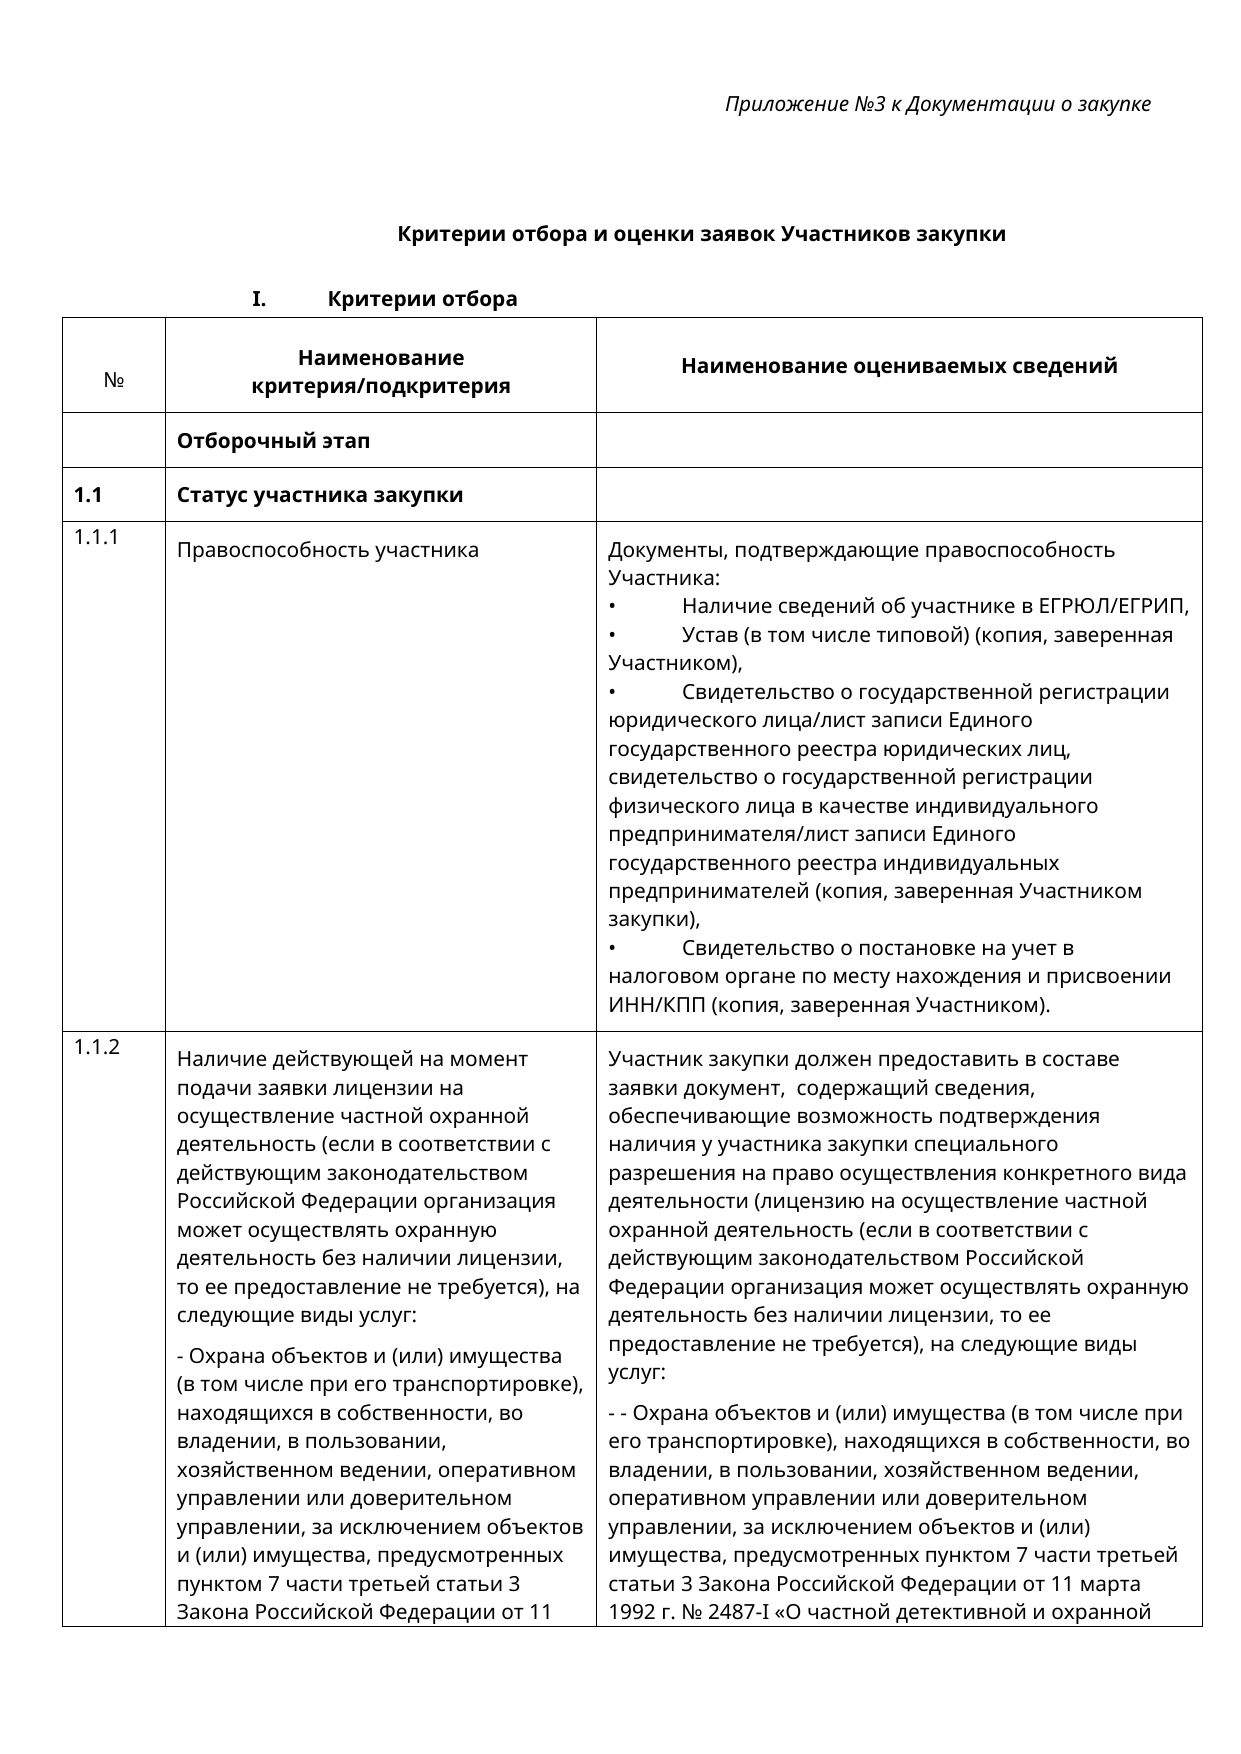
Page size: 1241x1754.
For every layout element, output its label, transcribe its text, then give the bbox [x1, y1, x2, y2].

table_cell Статус участника закупки [166, 468, 596, 521]
list Приложение №3 к Документации о закупке [252, 89, 1152, 117]
list Критерии отбора [252, 284, 1152, 313]
table_cell [63, 413, 165, 467]
table_cell [597, 468, 1202, 521]
table_cell Правоспособность участника [166, 522, 596, 1031]
table_cell 1.1.2 [63, 1032, 165, 1626]
table_cell [597, 413, 1202, 467]
table_header Наименование оцениваемых сведений [597, 318, 1202, 412]
table_cell 1.1.1 [63, 522, 165, 1031]
list Критерии отбора и оценки заявок Участников закупки [252, 219, 1152, 247]
table_cell Документы, подтверждающие правоспособность Участника: • Наличие сведений об участнике в ЕГРЮЛ/ЕГРИП, • Устав (в том числе типовой) (копия, заверенная Участником), • Свидетельство о государственной регистрации юридического лица/лист записи Единого государственного реестра юридических лиц, свидетельство о государственной регистрации физического лица в качестве индивидуального предпринимателя/лист записи Единого государственного реестра индивидуальных предпринимателей (копия, заверенная Участником закупки), • Свидетельство о постановке на учет в налоговом органе по месту нахождения и присвоении ИНН/КПП (копия, заверенная Участником). [597, 522, 1202, 1031]
table_header Наименование критерия/подкритерия [166, 318, 596, 412]
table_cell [166, 1032, 596, 1626]
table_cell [597, 1032, 1202, 1626]
table_cell Отборочный этап [166, 413, 596, 467]
table_cell 1.1 [63, 468, 165, 521]
table_header № [63, 318, 165, 412]
